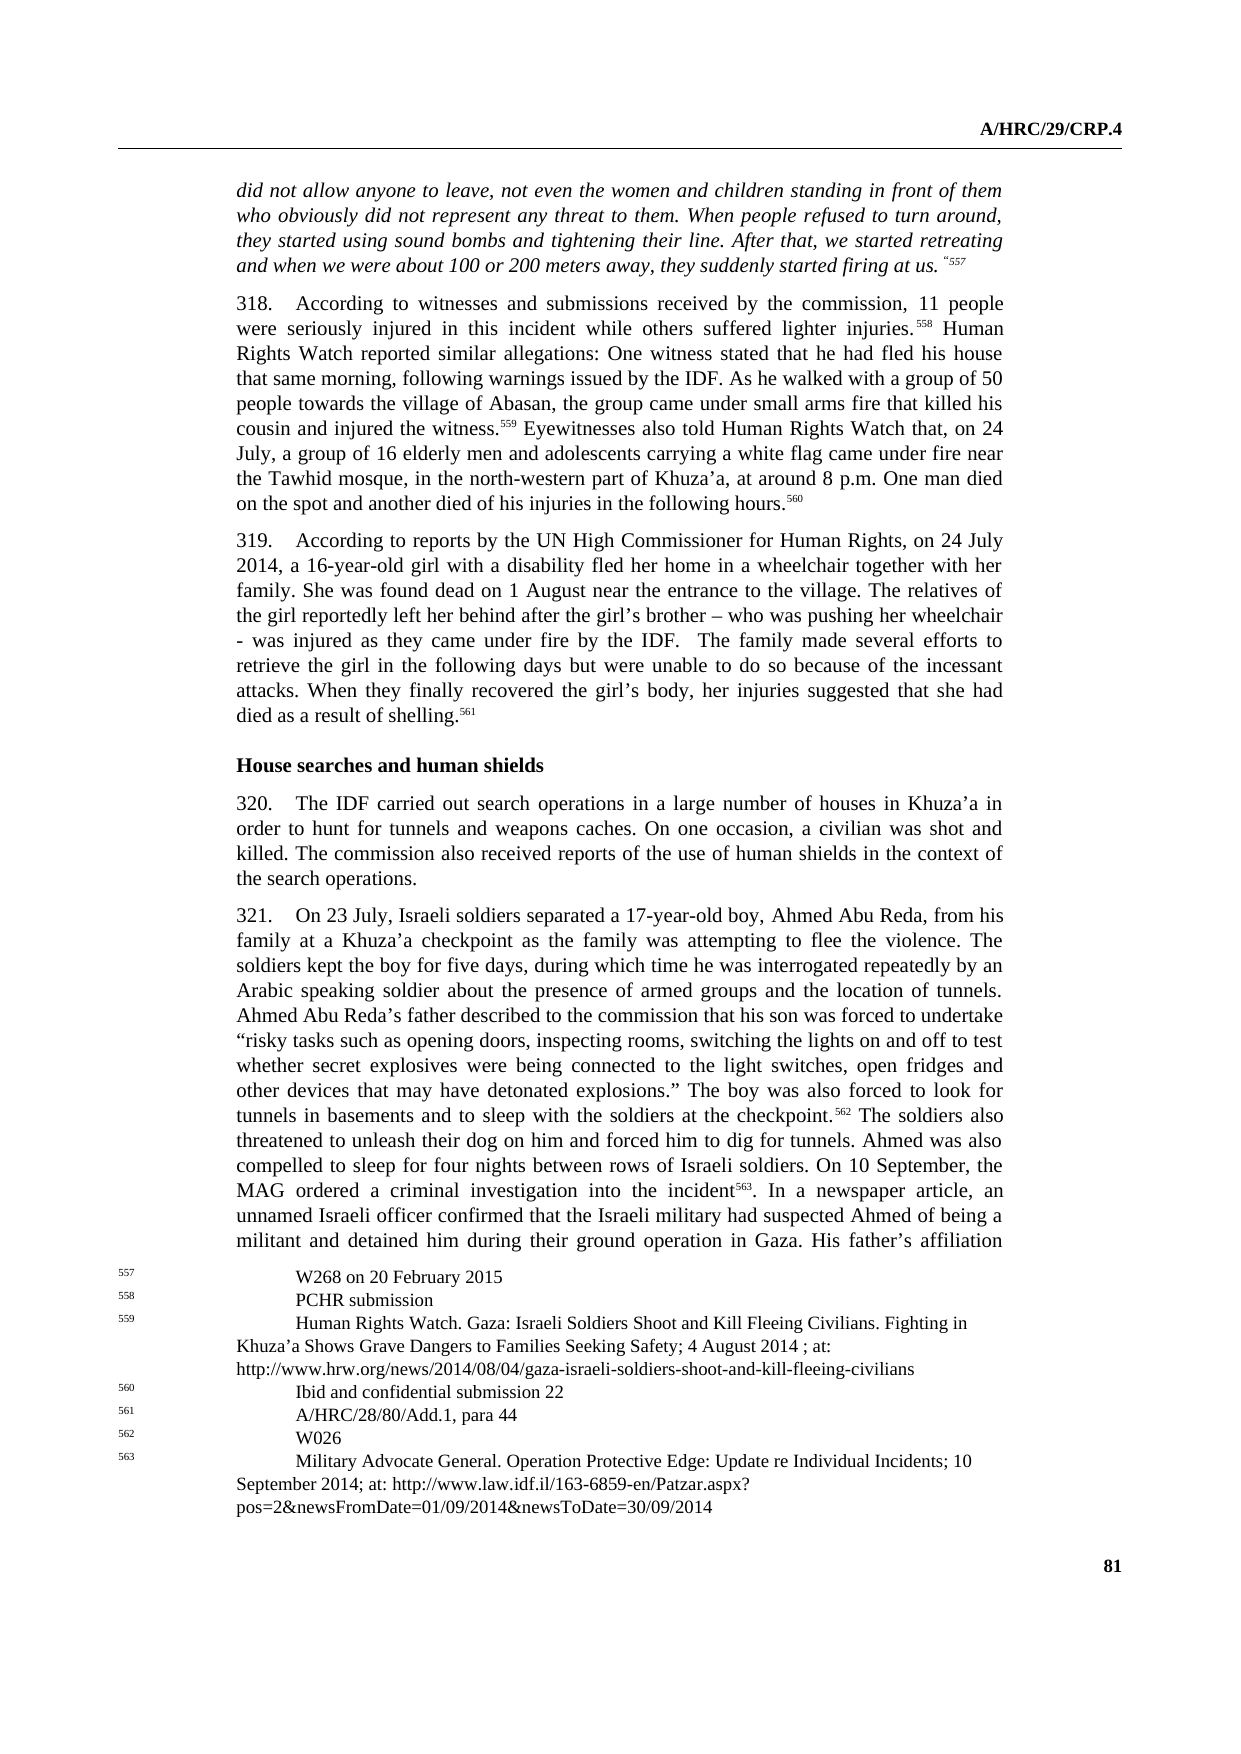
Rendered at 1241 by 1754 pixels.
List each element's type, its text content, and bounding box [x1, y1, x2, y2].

text 318. According to witnesses and submissions received by the commission, 11 people were seriously injured in this incident while others suffered lighter injuries. Human Rights Watch reported similar allegations: One witness stated that he had fled his house that same morning, following warnings issued by the IDF. As he walked with a group of 50 people towards the village of Abasan, the group came under small arms fire that killed his cousin and injured the witness. Eyewitnesses also told Human Rights Watch that, on 24 July, a group of 16 elderly men and adolescents carrying a white flag came under fire near the Tawhid mosque, in the north-western part of Khuza’a, at around 8 p.m. One man died on the spot and another died of his injuries in the following hours. [236, 290, 1004, 515]
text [236, 177, 1004, 277]
text 320. The IDF carried out search operations in a large number of houses in Khuza’a in order to hunt for tunnels and weapons caches. On one occasion, a civilian was shot and killed. The commission also received reports of the use of human shields in the context of the search operations. [236, 790, 1004, 890]
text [236, 902, 1004, 1252]
text House searches and human shields [118, 752, 1004, 777]
text 319. According to reports by the UN High Commissioner for Human Rights, on 24 July 2014, a 16-year-old girl with a disability fled her home in a wheelchair together with her family. She was found dead on 1 August near the entrance to the village. The relatives of the girl reportedly left her behind after the girl’s brother – who was pushing her wheelchair - was injured as they came under fire by the IDF. The family made several efforts to retrieve the girl in the following days but were unable to do so because of the incessant attacks. When they finally recovered the girl’s body, her injuries suggested that she had died as a result of shelling. [236, 527, 1004, 727]
